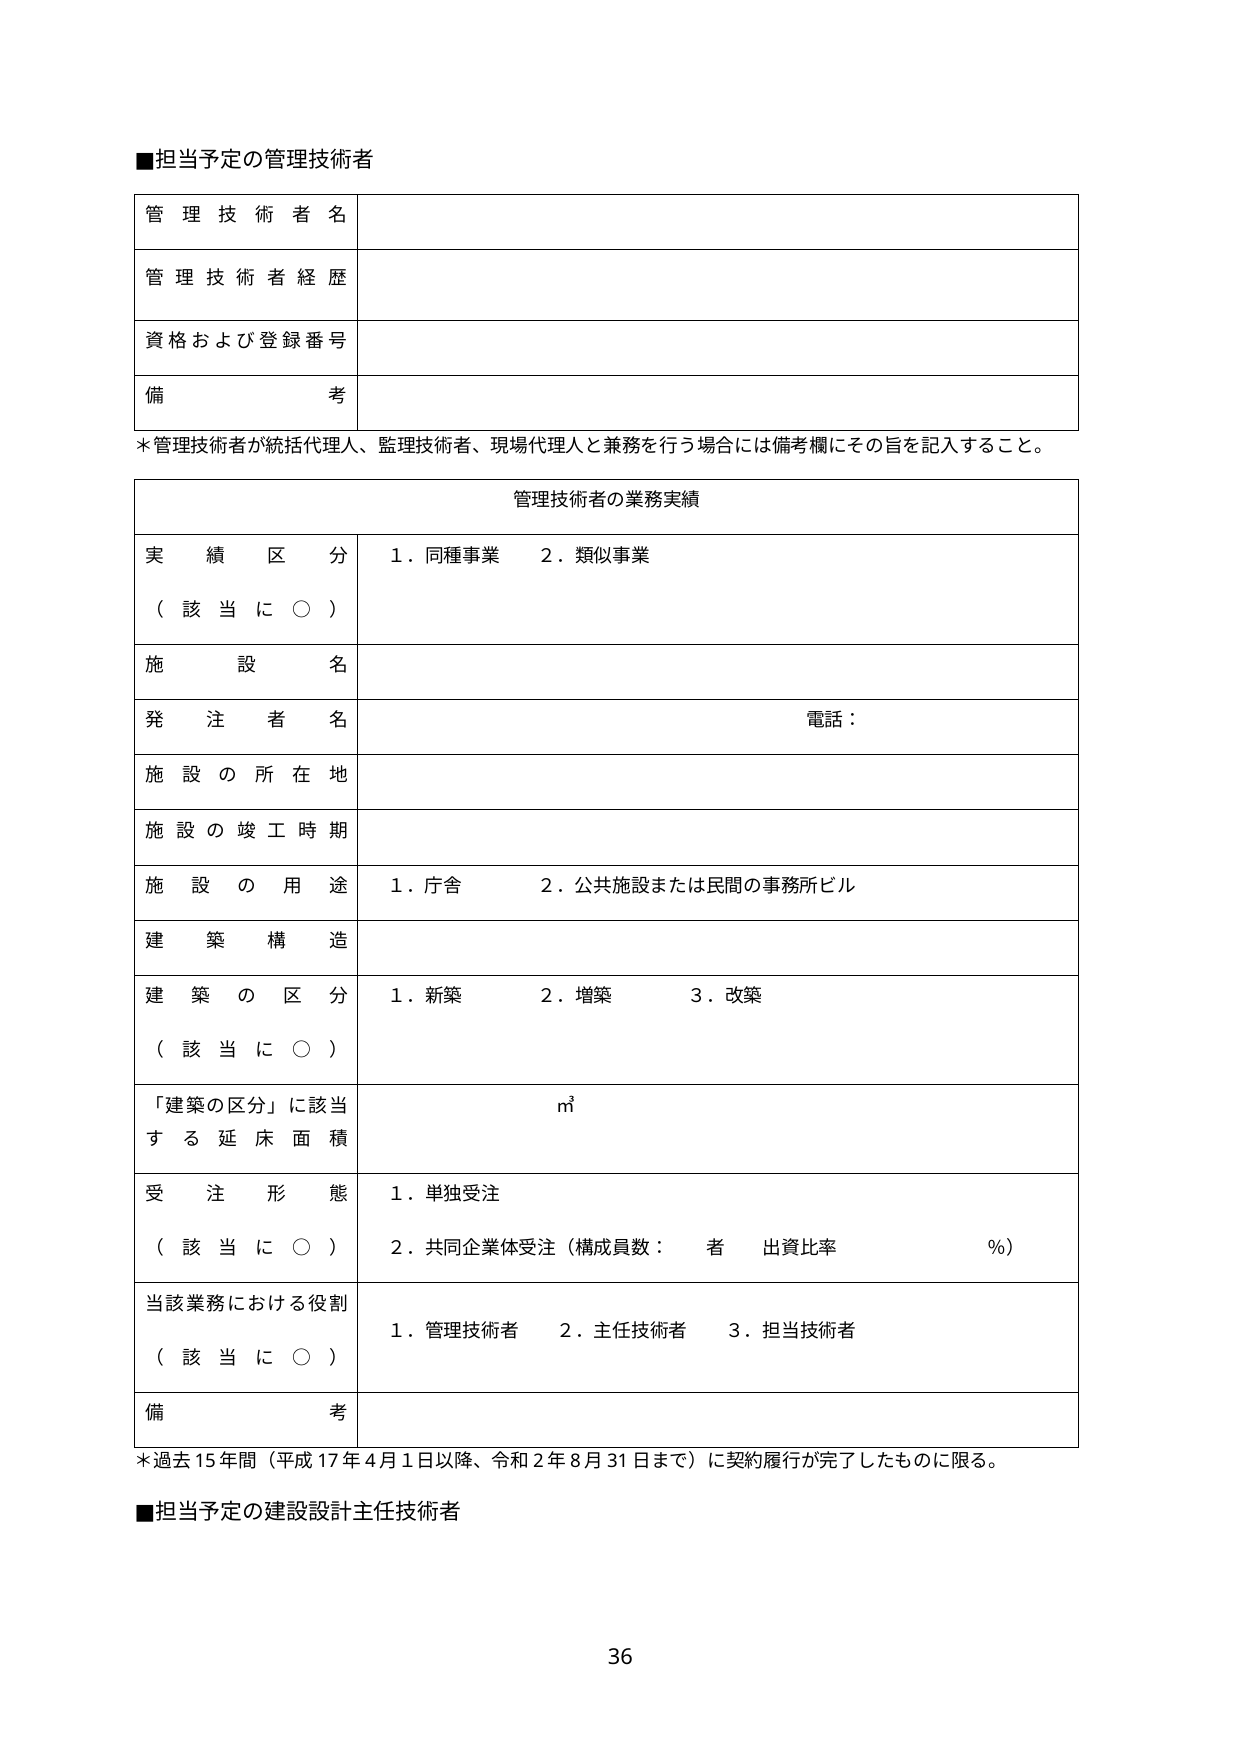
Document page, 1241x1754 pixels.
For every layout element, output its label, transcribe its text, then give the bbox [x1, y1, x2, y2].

table_header 管理技術者の業務実績 [135, 480, 1078, 534]
table_cell 受注形態 （該当に○） [135, 1174, 357, 1282]
table_cell 発注者名 [135, 700, 357, 754]
table_cell 資格および登録番号 [135, 321, 357, 375]
table_cell 施設名 [135, 645, 357, 699]
table_cell 備考 [135, 1393, 357, 1447]
text ＊管理技術者が統括代理人、監理技術者、現場代理人と兼務を行う場合には備考欄にその旨を記入すること。 [134, 431, 1106, 458]
table_cell [358, 250, 1078, 320]
table_cell 「建築の区分」に該当する延床面積 [135, 1085, 357, 1173]
table_cell 建築構造 [135, 921, 357, 975]
table_cell 当該業務における役割 （該当に○） [135, 1283, 357, 1392]
table_cell 建築の区分 （該当に○） [135, 976, 357, 1084]
text ■担当予定の管理技術者 [134, 148, 1106, 173]
table_cell [358, 755, 1078, 809]
table_cell １．庁舎 ２．公共施設または民間の事務所ビル [358, 866, 1078, 920]
table_header [358, 195, 1078, 249]
table_cell [358, 1393, 1078, 1447]
table_cell １．新築 ２．増築 ３．改築 [358, 976, 1078, 1084]
table_header 管理技術者名 [135, 195, 357, 249]
table_cell 施設の用途 [135, 866, 357, 920]
table_cell [358, 810, 1078, 864]
table_cell 電話： [358, 700, 1078, 754]
table_cell [358, 645, 1078, 699]
table_cell １．単独受注 ２．共同企業体受注（構成員数： 者 出資比率 ％） [358, 1174, 1078, 1282]
table_cell 施設の所在地 [135, 755, 357, 809]
table_cell 管理技術者経歴 [135, 250, 357, 320]
table_cell [358, 376, 1078, 430]
table_cell １．管理技術者 ２．主任技術者 ３．担当技術者 [358, 1283, 1078, 1392]
table_cell ㎥ [358, 1085, 1078, 1173]
table_cell [358, 921, 1078, 975]
table_cell [358, 321, 1078, 375]
table_cell １．同種事業 ２．類似事業 [358, 535, 1078, 644]
table_cell 施設の竣工時期 [135, 810, 357, 864]
text ＊過去15年間（平成17年4月１日以降、令和2年8月31日まで）に契約履行が完了したものに限る。 [134, 1448, 1106, 1473]
table_cell 実績区分 （該当に○） [135, 535, 357, 644]
table_cell 備考 [135, 376, 357, 430]
text ■担当予定の建設設計主任技術者 [134, 1494, 1106, 1526]
